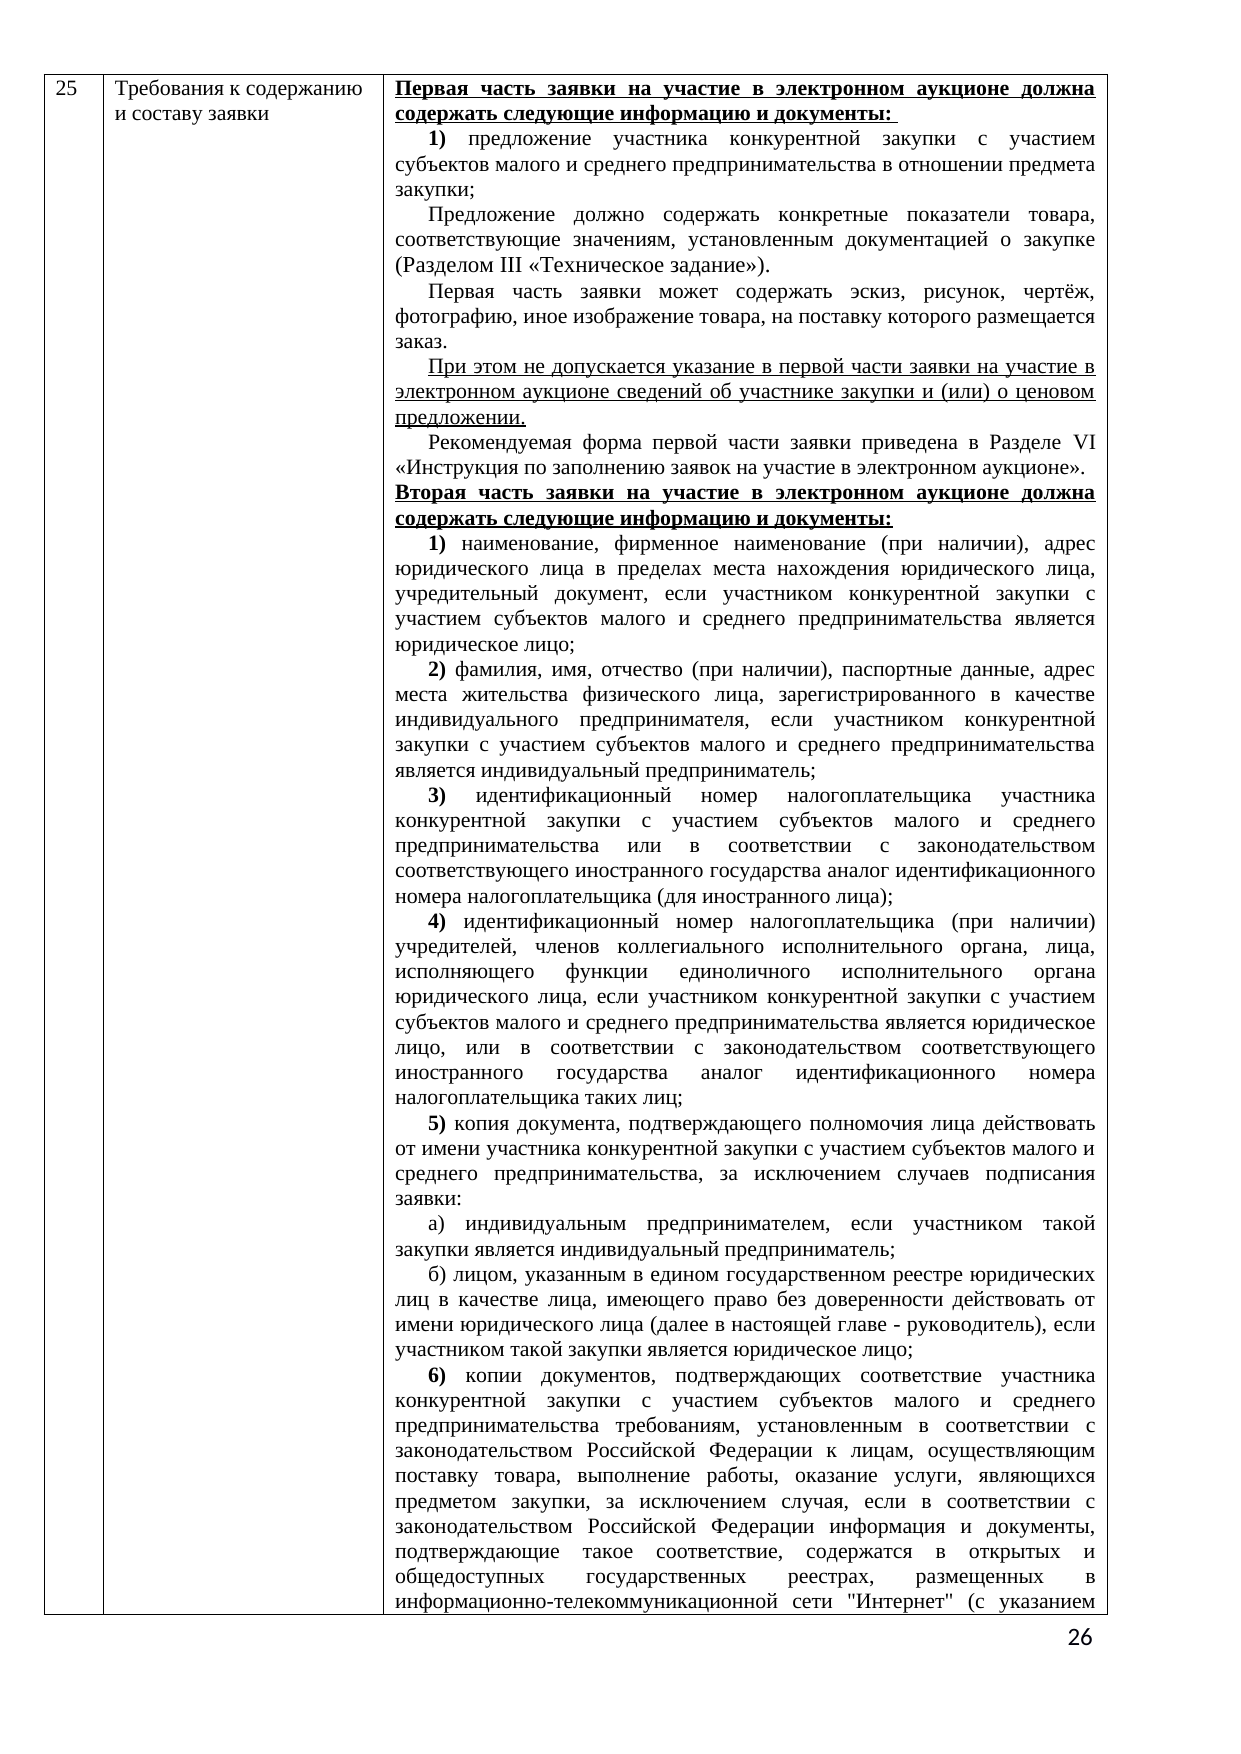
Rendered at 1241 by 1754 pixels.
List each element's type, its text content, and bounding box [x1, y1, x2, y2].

table_cell Требования к содержанию и составу заявки [104, 75, 383, 1614]
table_cell 25 [45, 75, 103, 1614]
